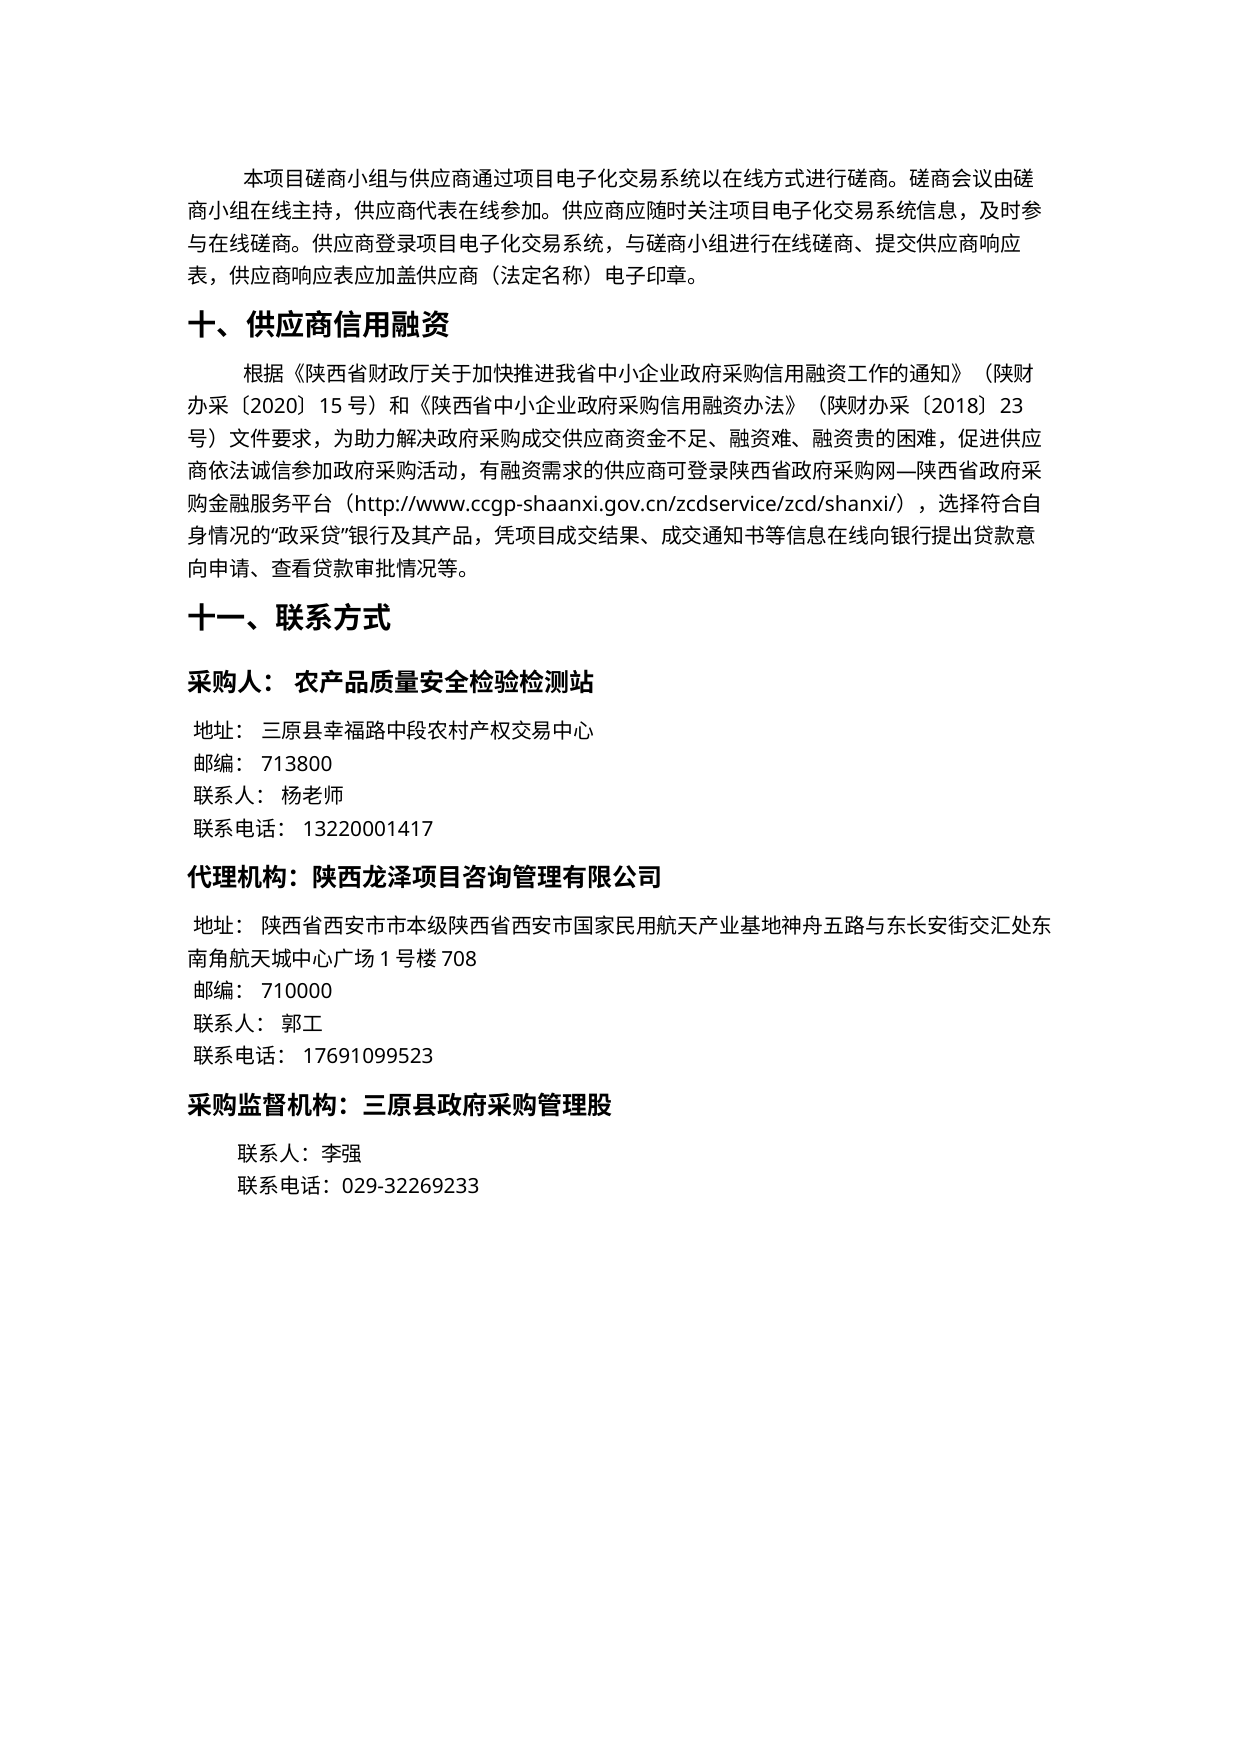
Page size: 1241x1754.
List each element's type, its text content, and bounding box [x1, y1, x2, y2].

text 十一、联系方式 [187, 584, 1053, 649]
text 联系人：李强 [187, 1137, 1053, 1169]
text 采购人： 农产品质量安全检验检测站 [187, 649, 1053, 714]
text 邮编： 713800 [187, 747, 1053, 779]
text 根据《陕西省财政厅关于加快推进我省中小企业政府采购信用融资工作的通知》（陕财办采〔2020〕15 号）和《陕西省中小企业政府采购信用融资办法》（陕财办采〔2018〕23 号）文件要求，为助力解决政府采购成交供应商资金不足、融资难、融资贵的困难，促进供应商依法诚信参加政府采购活动，有融资需求的供应商可登录陕西省政府采购网—陕西省政府采购金融服务平台（http://www.ccgp-shaanxi.gov.cn/zcdservice/zcd/shanxi/），选择符合自身情况的“政采贷”银行及其产品，凭项目成交结果、成交通知书等信息在线向银行提出贷款意向申请、查看贷款审批情况等。 [187, 357, 1053, 584]
text 联系电话： 13220001417 [187, 812, 1053, 844]
text 联系电话： 17691099523 [187, 1039, 1053, 1072]
text 邮编： 710000 [187, 974, 1053, 1007]
text 联系电话：029-32269233 [187, 1169, 1053, 1202]
text 本项目磋商小组与供应商通过项目电子化交易系统以在线方式进行磋商。磋商会议由磋商小组在线主持，供应商代表在线参加。供应商应随时关注项目电子化交易系统信息，及时参与在线磋商。供应商登录项目电子化交易系统，与磋商小组进行在线磋商、提交供应商响应表，供应商响应表应加盖供应商（法定名称）电子印章。 [187, 162, 1053, 292]
text 十、供应商信用融资 [187, 292, 1053, 357]
text 代理机构：陕西龙泽项目咨询管理有限公司 [187, 844, 1053, 909]
text 联系人： 郭工 [187, 1007, 1053, 1039]
text 地址： 三原县幸福路中段农村产权交易中心 [187, 714, 1053, 747]
text 采购监督机构：三原县政府采购管理股 [187, 1072, 1053, 1137]
text 地址： 陕西省西安市市本级陕西省西安市国家民用航天产业基地神舟五路与东长安街交汇处东南角航天城中心广场1号楼708 [187, 909, 1053, 974]
text 联系人： 杨老师 [187, 779, 1053, 812]
